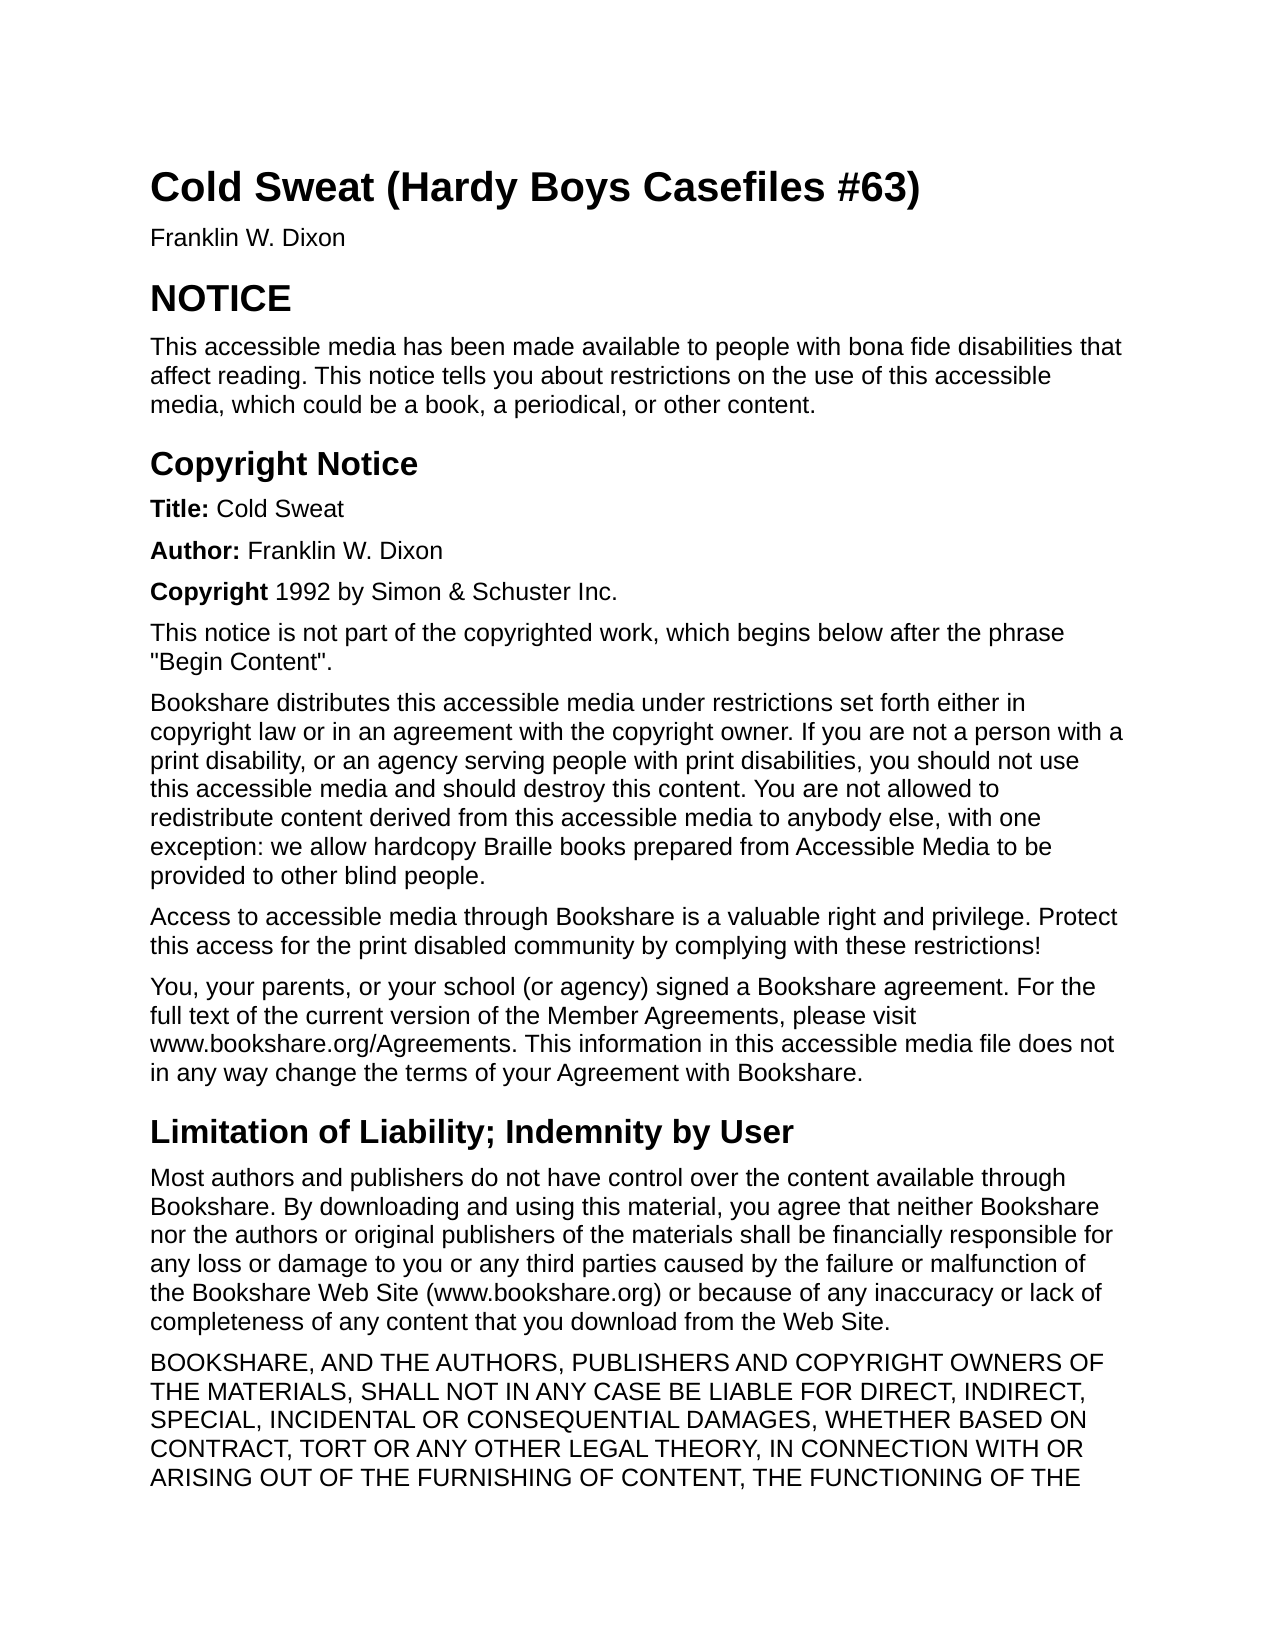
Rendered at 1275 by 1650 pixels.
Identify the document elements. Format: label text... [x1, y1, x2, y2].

subtitle Limitation of Liability; Indemnity by User [150, 1112, 1125, 1150]
subtitle NOTICE [150, 277, 1125, 320]
subtitle Copyright Notice [150, 443, 1125, 482]
text Franklin W. Dixon [150, 223, 1125, 252]
title Cold Sweat (Hardy Boys Casefiles #63) [150, 162, 1125, 210]
